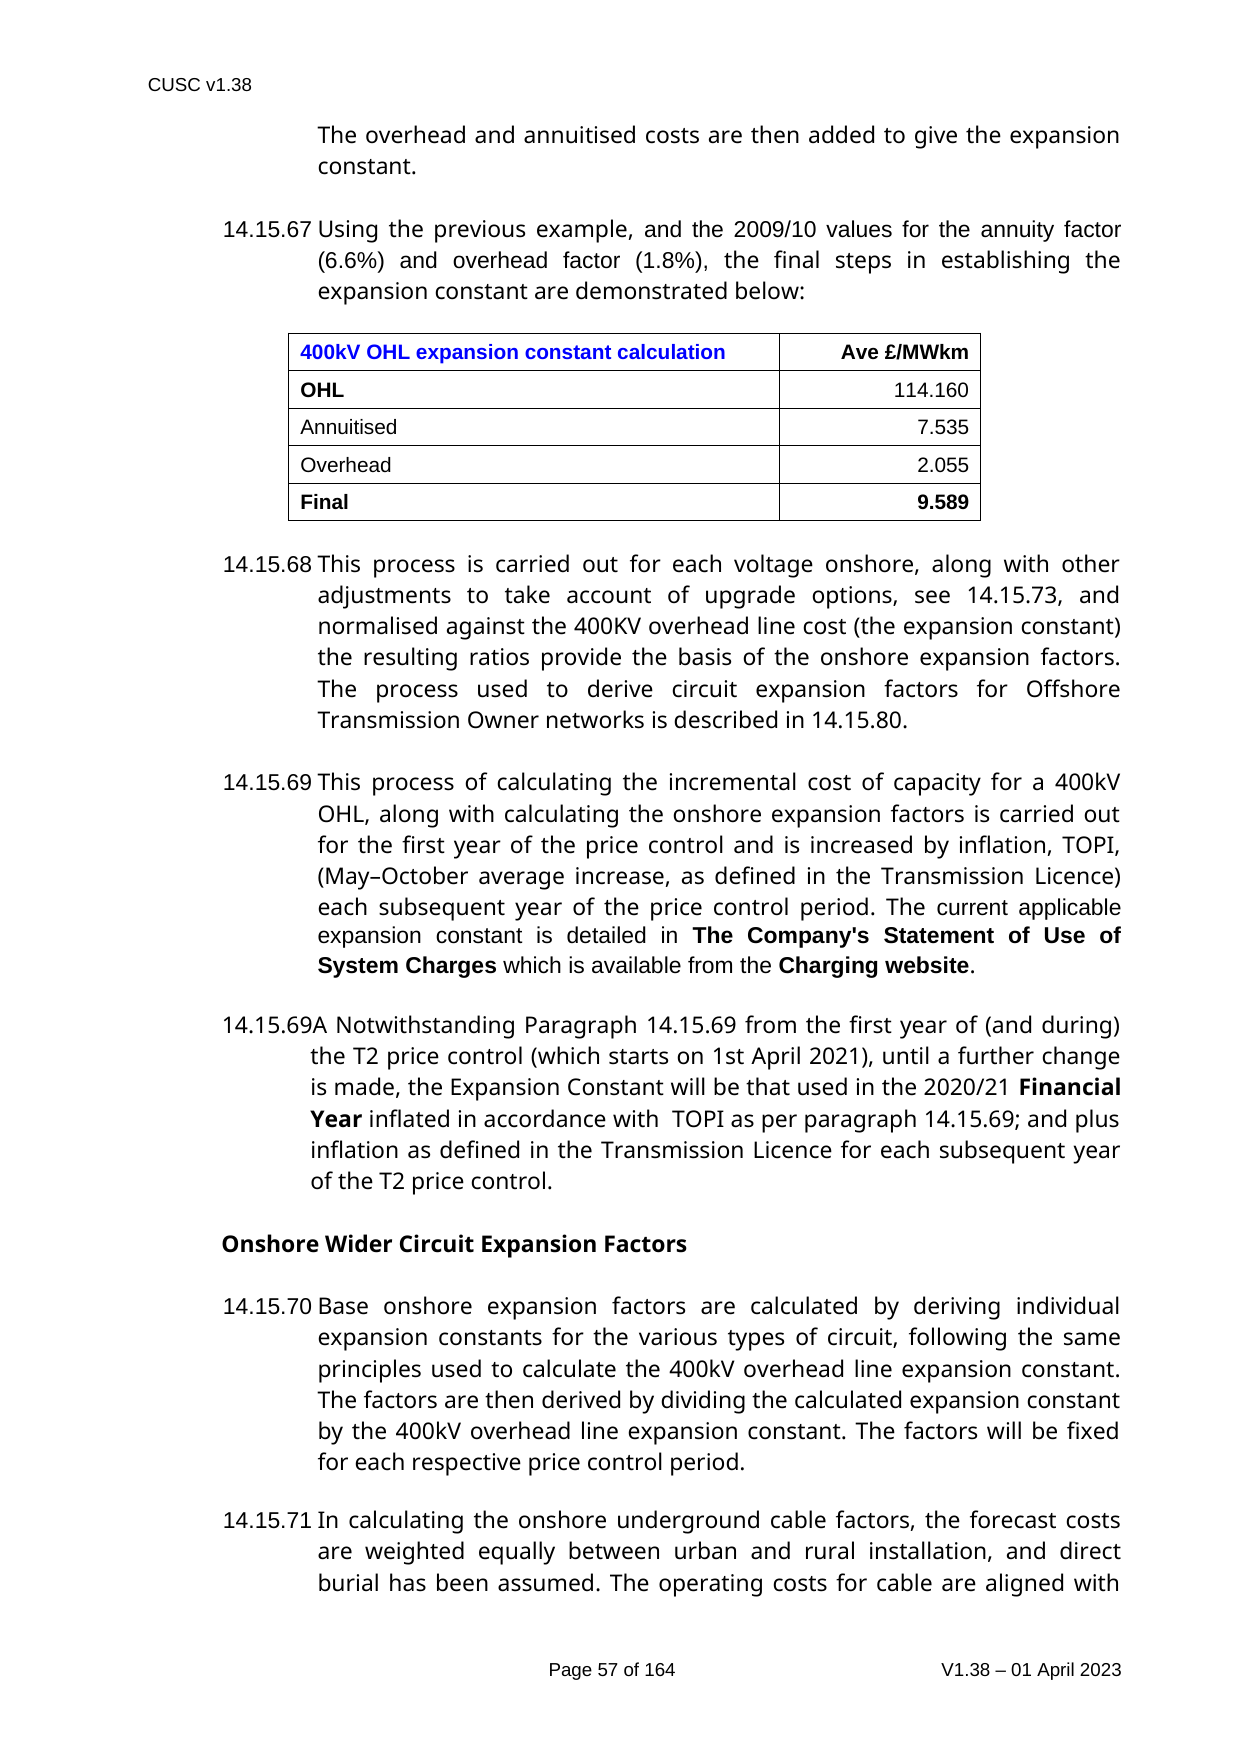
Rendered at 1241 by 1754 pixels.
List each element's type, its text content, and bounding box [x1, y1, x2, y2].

table_cell 9.589 [780, 484, 980, 520]
table_cell 7.535 [780, 409, 980, 445]
table_cell Annuitised [289, 409, 779, 445]
table_cell 114.160 [780, 371, 980, 408]
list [223, 1504, 1121, 1598]
list This process is carried out for each voltage onshore, along with other adjustments to take account of upgrade options, see 14.15.73, and normalised against the 400KV overhead line cost (the expansion constant) the resulting ratios provide the basis of the onshore expansion factors. The process used to derive circuit expansion factors for Offshore Transmission Owner networks is described in 14.15.80. [223, 547, 1121, 735]
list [223, 119, 1121, 181]
text Onshore Wider Circuit Expansion Factors [221, 1228, 1121, 1259]
table_cell 2.055 [780, 446, 980, 483]
table_cell OHL [289, 371, 779, 408]
table_cell Final [289, 484, 779, 520]
table_header Ave £/MWkm [780, 334, 980, 370]
list This process of calculating the incremental cost of capacity for a 400kV OHL, along with calculating the onshore expansion factors is carried out for the first year of the price control and is increased by inflation, TOPI, (May–October average increase, as defined in the Transmission Licence) each subsequent year of the price control period. The current applicable expansion constant is detailed in The Company's Statement of Use of System Charges which is available from the Charging website. [223, 766, 1121, 980]
text 14.15.69A Notwithstanding Paragraph 14.15.69 from the first year of (and during) the T2 price control (which starts on 1st April 2021), until a further change is made, the Expansion Constant will be that used in the 2020/21 Financial Year inflated in accordance with TOPI as per paragraph 14.15.69; and plus inflation as defined in the Transmission Licence for each subsequent year of the T2 price control. [222, 1009, 1121, 1196]
table_header 400kV OHL expansion constant calculation [289, 334, 779, 370]
table_cell Overhead [289, 446, 779, 483]
list Base onshore expansion factors are calculated by deriving individual expansion constants for the various types of circuit, following the same principles used to calculate the 400kV overhead line expansion constant. The factors are then derived by dividing the calculated expansion constant by the 400kV overhead line expansion constant. The factors will be fixed for each respective price control period. [223, 1290, 1121, 1478]
list Using the previous example, and the 2009/10 values for the annuity factor (6.6%) and overhead factor (1.8%), the final steps in establishing the expansion constant are demonstrated below: [223, 212, 1121, 306]
